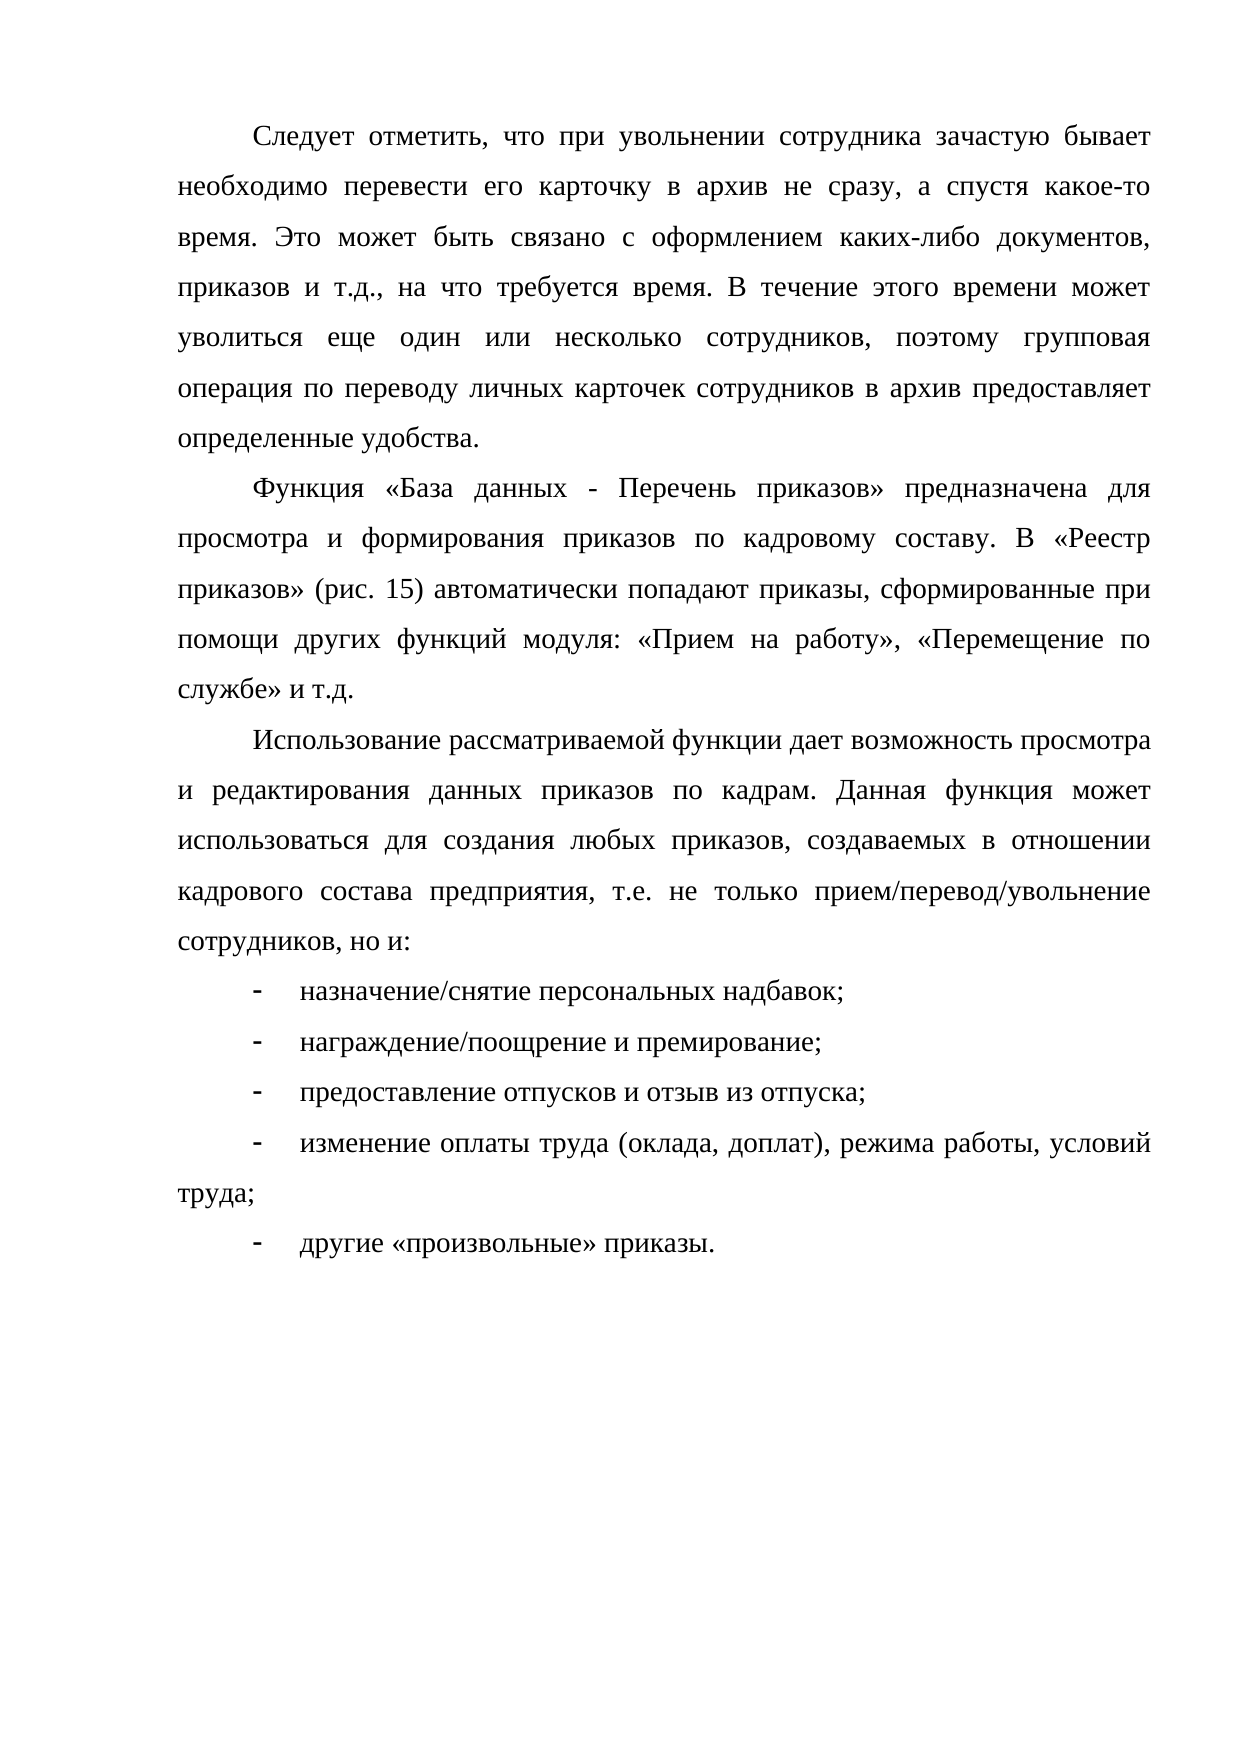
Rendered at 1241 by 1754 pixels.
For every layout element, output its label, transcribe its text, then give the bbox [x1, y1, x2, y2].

list изменение оплаты труда (оклада, доплат), режима работы, условий труда; [177, 1125, 1152, 1209]
list другие «произвольные» приказы. [177, 1225, 1152, 1259]
list назначение/снятие персональных надбавок; [177, 973, 1152, 1007]
text Следует отметить, что при увольнении сотрудника зачастую бывает необходимо перевести его карточку в архив не сразу, а спустя какое-то время. Это может быть связано с оформлением каких-либо документов, приказов и т.д., на что требуется время. В течение этого времени может уволиться еще один или несколько сотрудников, поэтому групповая операция по переводу личных карточек сотрудников в архив предоставляет определенные удобства. [177, 118, 1152, 453]
text Использование рассматриваемой функции дает возможность просмотра и редактирования данных приказов по кадрам. Данная функция может использоваться для создания любых приказов, создаваемых в отношении кадрового состава предприятия, т.е. не только прием/перевод/увольнение сотрудников, но и: [177, 722, 1152, 957]
list награждение/поощрение и премирование; [177, 1024, 1152, 1057]
list предоставление отпусков и отзыв из отпуска; [177, 1074, 1152, 1108]
text Функция «База данных - Перечень приказов» предназначена для просмотра и формирования приказов по кадровому составу. В «Реестр приказов» (рис. 15) автоматически попадают приказы, сформированные при помощи других функций модуля: «Прием на работу», «Перемещение по службе» и т.д. [177, 470, 1152, 705]
